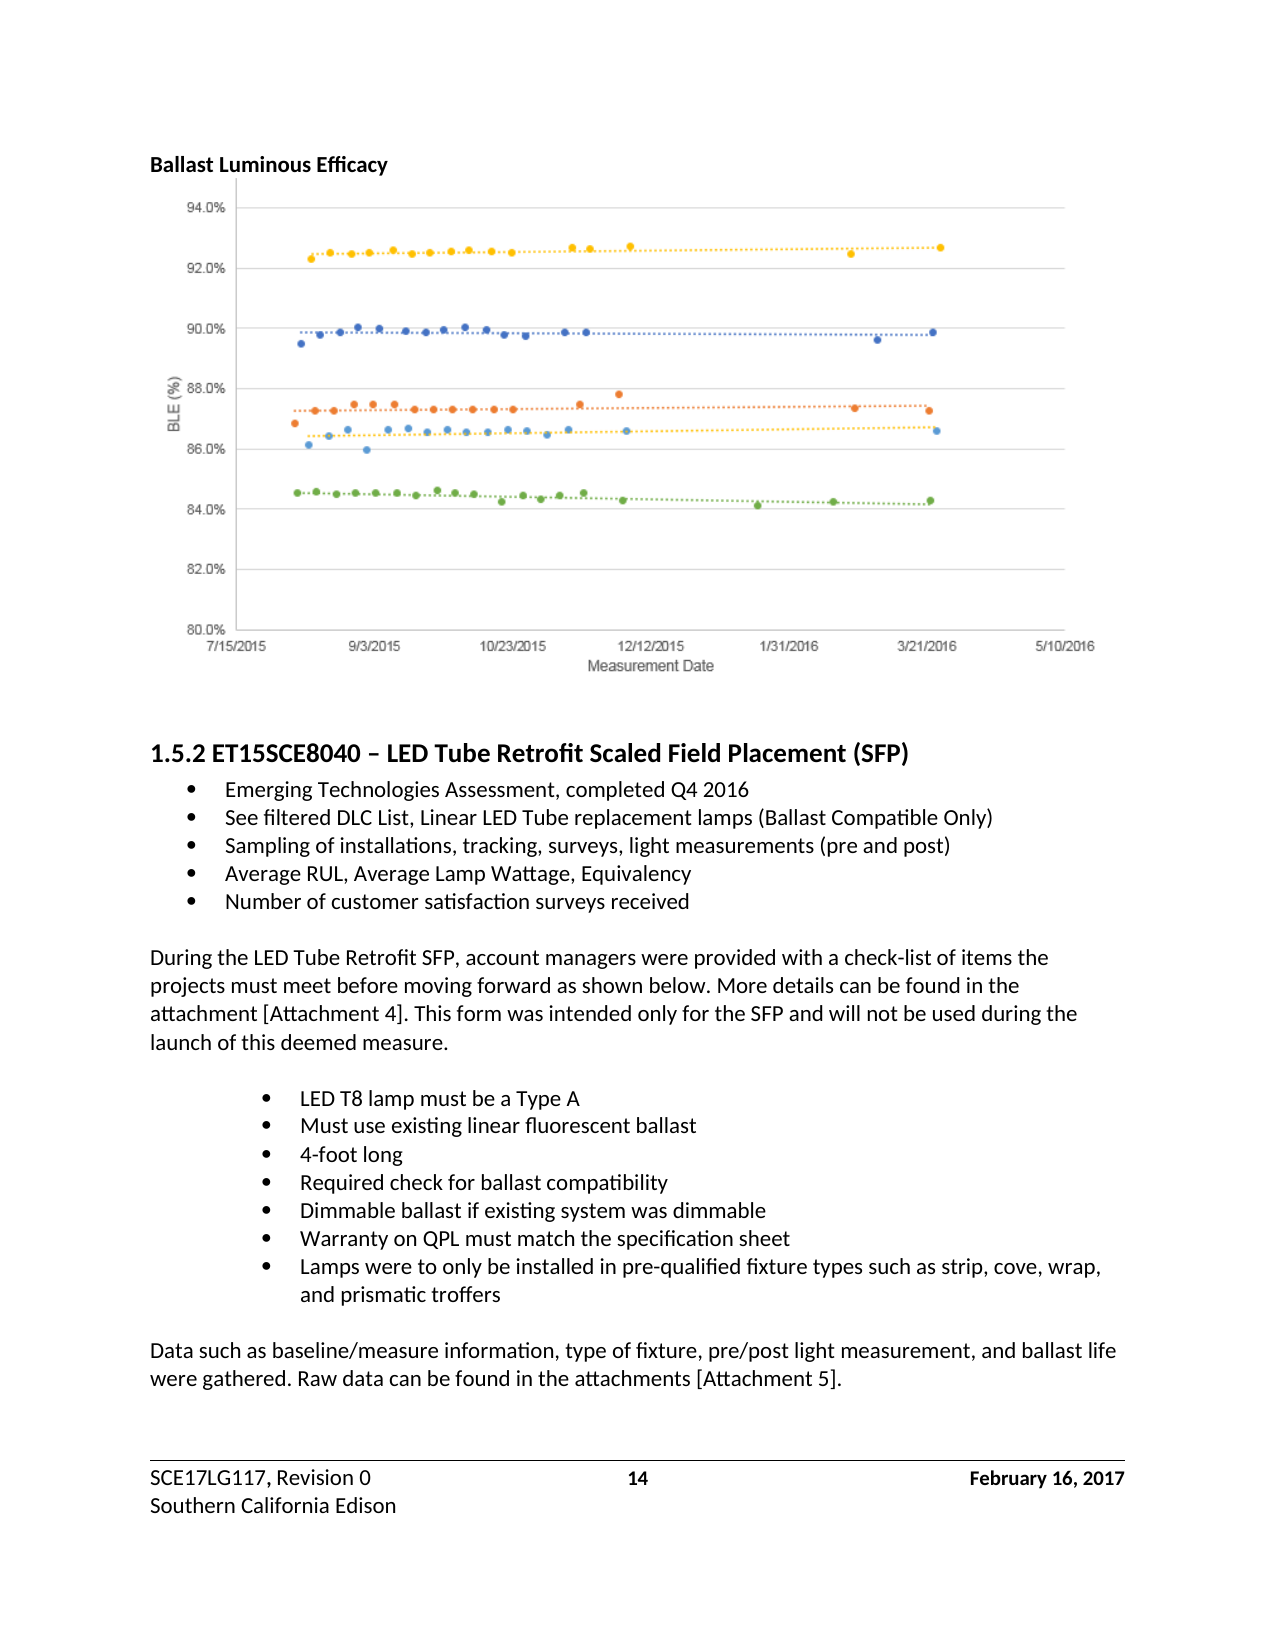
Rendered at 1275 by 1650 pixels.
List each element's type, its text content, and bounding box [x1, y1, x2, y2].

text Ballast Luminous Efficacy [150, 150, 1125, 178]
text During the LED Tube Retrofit SFP, account managers were provided with a check-list of items the projects must meet before moving forward as shown below. More details can be found in the attachment [Attachment 4]. This form was intended only for the SFP and will not be used during the launch of this deemed measure. [150, 943, 1125, 1056]
list Sampling of installations, tracking, surveys, light measurements (pre and post) [187, 831, 1125, 859]
list See filtered DLC List, Linear LED Tube replacement lamps (Ballast Compatible Only) [187, 803, 1125, 831]
picture [150, 178, 1125, 684]
list Dimmable ballast if existing system was dimmable [262, 1196, 1125, 1224]
list LED T8 lamp must be a Type A [262, 1084, 1125, 1112]
subtitle 1.5.2 ET15SCE8040 – LED Tube Retrofit Scaled Field Placement (SFP) [150, 736, 1125, 769]
list Emerging Technologies Assessment, completed Q4 2016 [187, 775, 1125, 803]
list Number of customer satisfaction surveys received [187, 887, 1125, 916]
list Warranty on QPL must match the specification sheet [262, 1224, 1125, 1252]
list Lamps were to only be installed in pre-qualified fixture types such as strip, cove, wrap, and prismatic troffers [262, 1252, 1125, 1308]
list 4-foot long [262, 1140, 1125, 1168]
list Required check for ballast compatibility [262, 1168, 1125, 1196]
text Data such as baseline/measure information, type of fixture, pre/post light measurement, and ballast life were gathered. Raw data can be found in the attachments [Attachment 5]. [150, 1336, 1125, 1392]
list Must use existing linear fluorescent ballast [262, 1112, 1125, 1140]
list Average RUL, Average Lamp Wattage, Equivalency [187, 859, 1125, 887]
